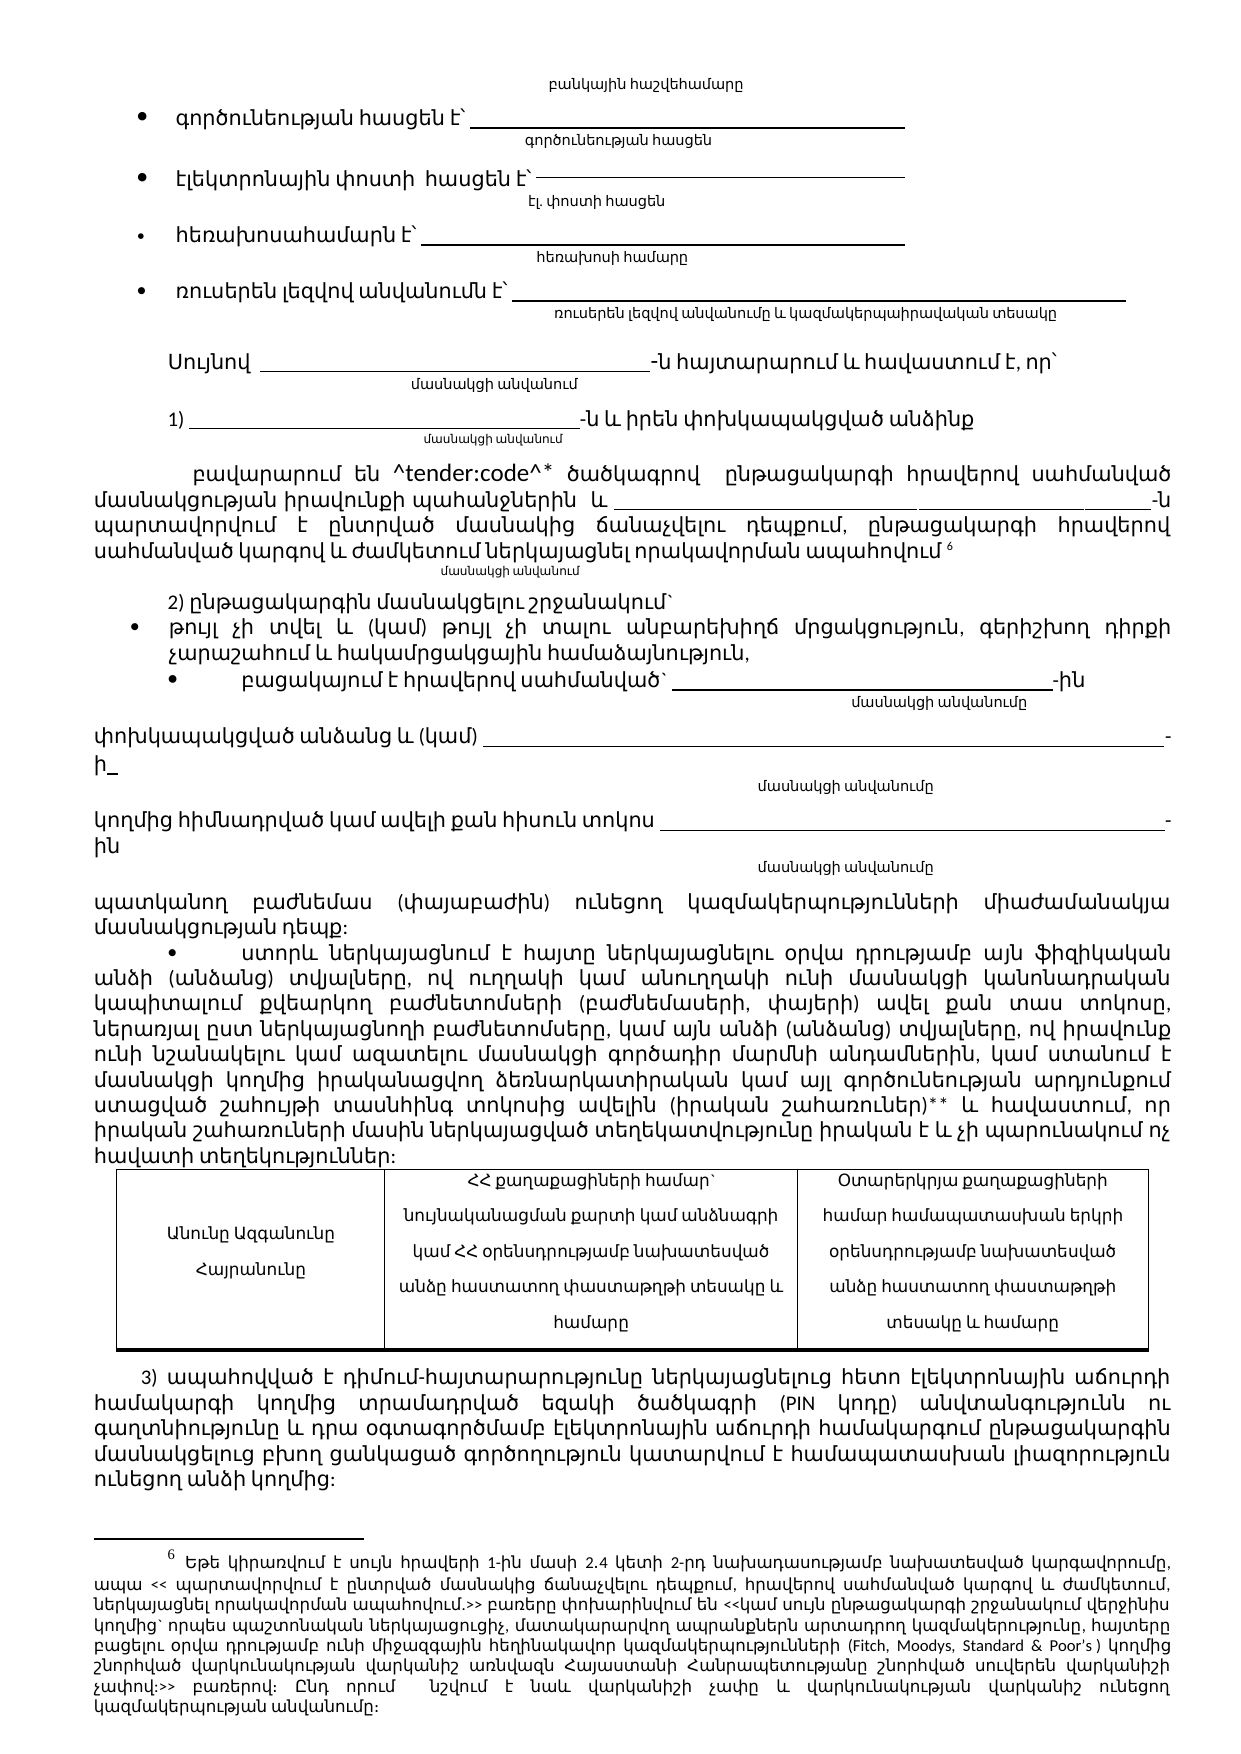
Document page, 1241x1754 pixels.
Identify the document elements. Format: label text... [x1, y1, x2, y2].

list ստորև ներկայացնում է հայտը ներկայացնելու օրվա դրությամբ այն ֆիզիկական անձի (անձանց) տվյալները, ով ուղղակի կամ անուղղակի ունի մասնակցի կանոնադրական կապիտալում քվեարկող բաժնետոմսերի (բաժնեմասերի, փայերի) ավել քան տաս տոկոսը, ներառյալ ըստ ներկայացնողի բաժնետոմսերը, կամ այն անձի (անձանց) տվյալները, ով իրավունք ունի նշանակելու կամ ազատելու մասնակցի գործադիր մարմնի անդամներին, կամ ստանում է մասնակցի կողմից իրականացվող ձեռնարկատիրական կամ այլ գործունեության արդյունքում ստացված շահույթի տասնհինգ տոկոսից ավելին (իրական շահառուներ)** և հավաստում, որ իրական շահառուների մասին ներկայացված տեղեկատվությունը իրական է և չի պարունակում ոչ հավատի տեղեկություններ: [94, 940, 1171, 1168]
text մասնակցի անվանումը [94, 693, 1171, 724]
text փոխկապակցված անձանց և (կամ) -ի [94, 724, 1171, 777]
text բանկային հաշվեհամարը [94, 75, 1171, 106]
list ռուսերեն լեզվով անվանումն է՝ [138, 279, 1171, 304]
text մասնակցի անվանում [94, 431, 1171, 457]
table_header Օտարերկրյա քաղաքացիների համար համապատասխան երկրի օրենսդրությամբ նախատեսված անձը հաստատող փաստաթղթի տեսակը և համարը [798, 1170, 1148, 1348]
list գործունեության հասցեն է՝ [138, 106, 1171, 131]
list հեռախոսահամարն է՝ [138, 223, 1171, 248]
text էլ. փոստի հասցեն [94, 192, 1171, 223]
text կողմից հիմնադրված կամ ավելի քան հիսուն տոկոս -ին [94, 808, 1171, 858]
text 2) ընթացակարգին մասնակցելու շրջանակում` [94, 589, 1171, 614]
text մասնակցի անվանում [94, 563, 1171, 589]
text մասնակցի անվանումը [94, 777, 1171, 808]
text Սույնով -ն հայտարարում և հավաստում է, որ՝ [94, 345, 1171, 375]
list էլեկտրոնային փոստի հասցեն է՝ [138, 162, 1171, 192]
text պատկանող բաժնեմաս (փայաբաժին) ունեցող կազմակերպությունների միաժամանակյա մասնակցության դեպք: [94, 889, 1171, 940]
list թույլ չի տվել և (կամ) թույլ չի տալու անբարեխիղճ մրցակցություն, գերիշխող դիրքի չարաշահում և հակամրցակցային համաձայնություն, [131, 614, 1171, 665]
text ռուսերեն լեզվով անվանումը և կազմակերպաիրավական տեսակը [94, 304, 1171, 334]
text մասնակցի անվանումը [94, 858, 1171, 889]
table_header Անունը Ազգանունը Հայրանունը [117, 1170, 384, 1348]
text 1) -ն և իրեն փոխկապակցված անձինք [94, 406, 1171, 431]
text բավարարում են ^tender:code^* ծածկագրով ընթացակարգի հրավերով սահմանված մասնակցության իրավունքի պահանջներին և -ն պարտավորվում է ընտրված մասնակից ճանաչվելու դեպքում, ընթացակարգի հրավերով սահմանված կարգով և ժամկետում ներկայացնել որակավորման ապահովում [94, 457, 1171, 563]
text 3) ապահովված է դիմում-հայտարարությունը ներկայացնելուց հետո էլեկտրոնային աճուրդի համակարգի կողմից տրամադրված եզակի ծածկագրի (PIN կոդը) անվտանգությունն ու գաղտնիությունը և դրա օգտագործմամբ էլեկտրոնային աճուրդի համակարգում ընթացակարգին մասնակցելուց բխող ցանկացած գործողություն կատարվում է համապատասխան լիազորություն ունեցող անձի կողմից: [94, 1364, 1171, 1492]
text գործունեության հասցեն [94, 131, 1171, 162]
text հեռախոսի համարը [462, 248, 1171, 279]
list բացակայում է հրավերով սահմանված` -ին [94, 665, 1171, 693]
text մասնակցի անվանում [94, 375, 1171, 406]
table_header ՀՀ քաղաքացիների համար` նույնականացման քարտի կամ անձնագրի կամ ՀՀ օրենսդրությամբ նախատեսված անձը հաստատող փաստաթղթի տեսակը և համարը [385, 1170, 797, 1348]
